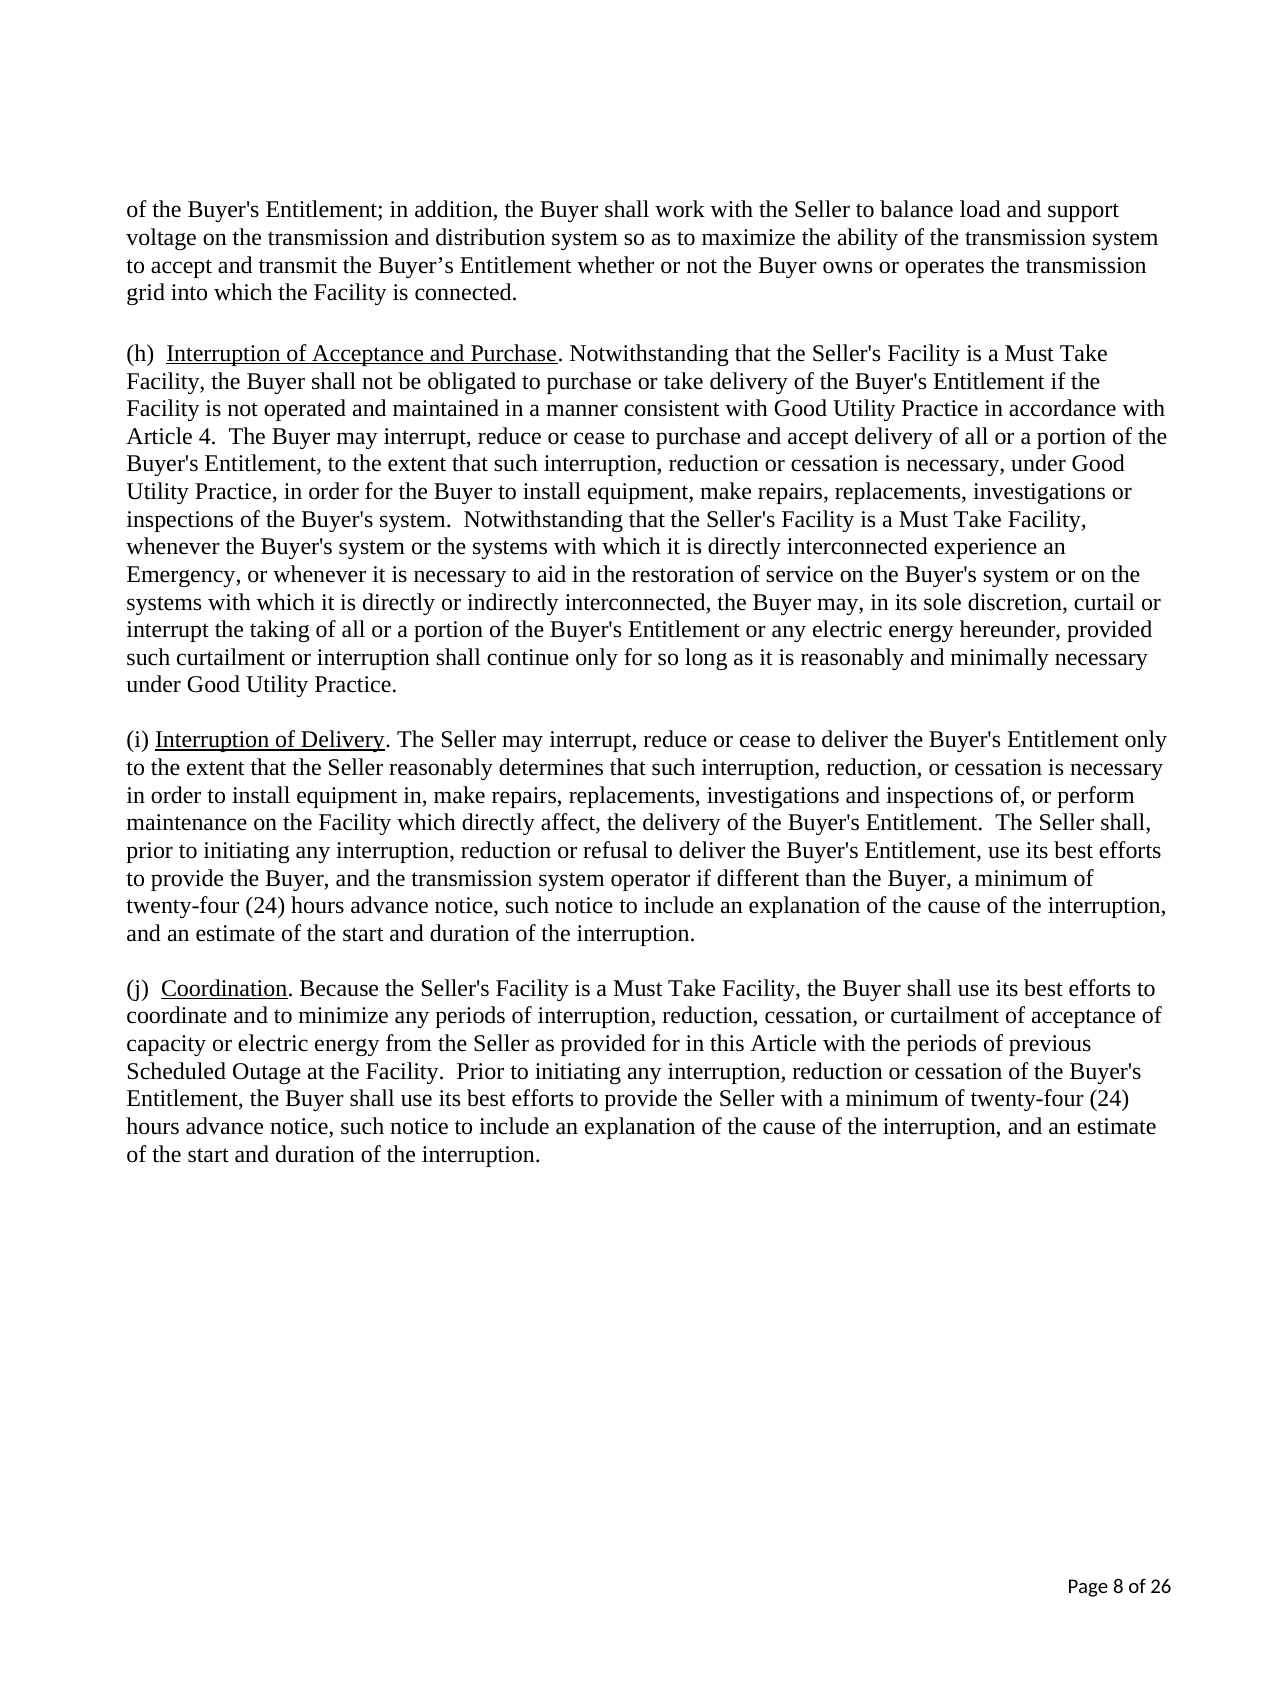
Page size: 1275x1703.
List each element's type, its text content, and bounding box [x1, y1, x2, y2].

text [126, 196, 1171, 306]
text (j) Coordination. Because the Seller's Facility is a Must Take Facility, the Buyer shall use its best efforts to coordinate and to minimize any periods of interruption, reduction, cessation, or curtailment of acceptance of capacity or electric energy from the Seller as provided for in this Article with the periods of previous Scheduled Outage at the Facility. Prior to initiating any interruption, reduction or cessation of the Buyer's Entitlement, the Buyer shall use its best efforts to provide the Seller with a minimum of twenty-four (24) hours advance notice, such notice to include an explanation of the cause of the interruption, and an estimate of the start and duration of the interruption. [126, 974, 1171, 1167]
text (i) Interruption of Delivery. The Seller may interrupt, reduce or cease to deliver the Buyer's Entitlement only to the extent that the Seller reasonably determines that such interruption, reduction, or cessation is necessary in order to install equipment in, make repairs, replacements, investigations and inspections of, or perform maintenance on the Facility which directly affect, the delivery of the Buyer's Entitlement. The Seller shall, prior to initiating any interruption, reduction or refusal to deliver the Buyer's Entitlement, use its best efforts to provide the Buyer, and the transmission system operator if different than the Buyer, a minimum of twenty-four (24) hours advance notice, such notice to include an explanation of the cause of the interruption, and an estimate of the start and duration of the interruption. [126, 726, 1171, 946]
text (h) Interruption of Acceptance and Purchase. Notwithstanding that the Seller's Facility is a Must Take Facility, the Buyer shall not be obligated to purchase or take delivery of the Buyer's Entitlement if the Facility is not operated and maintained in a manner consistent with Good Utility Practice in accordance with Article 4. The Buyer may interrupt, reduce or cease to purchase and accept delivery of all or a portion of the Buyer's Entitlement, to the extent that such interruption, reduction or cessation is necessary, under Good Utility Practice, in order for the Buyer to install equipment, make repairs, replacements, investigations or inspections of the Buyer's system. Notwithstanding that the Seller's Facility is a Must Take Facility, whenever the Buyer's system or the systems with which it is directly interconnected experience an Emergency, or whenever it is necessary to aid in the restoration of service on the Buyer's system or on the systems with which it is directly or indirectly interconnected, the Buyer may, in its sole discretion, curtail or interrupt the taking of all or a portion of the Buyer's Entitlement or any electric energy hereunder, provided such curtailment or interruption shall continue only for so long as it is reasonably and minimally necessary under Good Utility Practice. [126, 339, 1171, 698]
